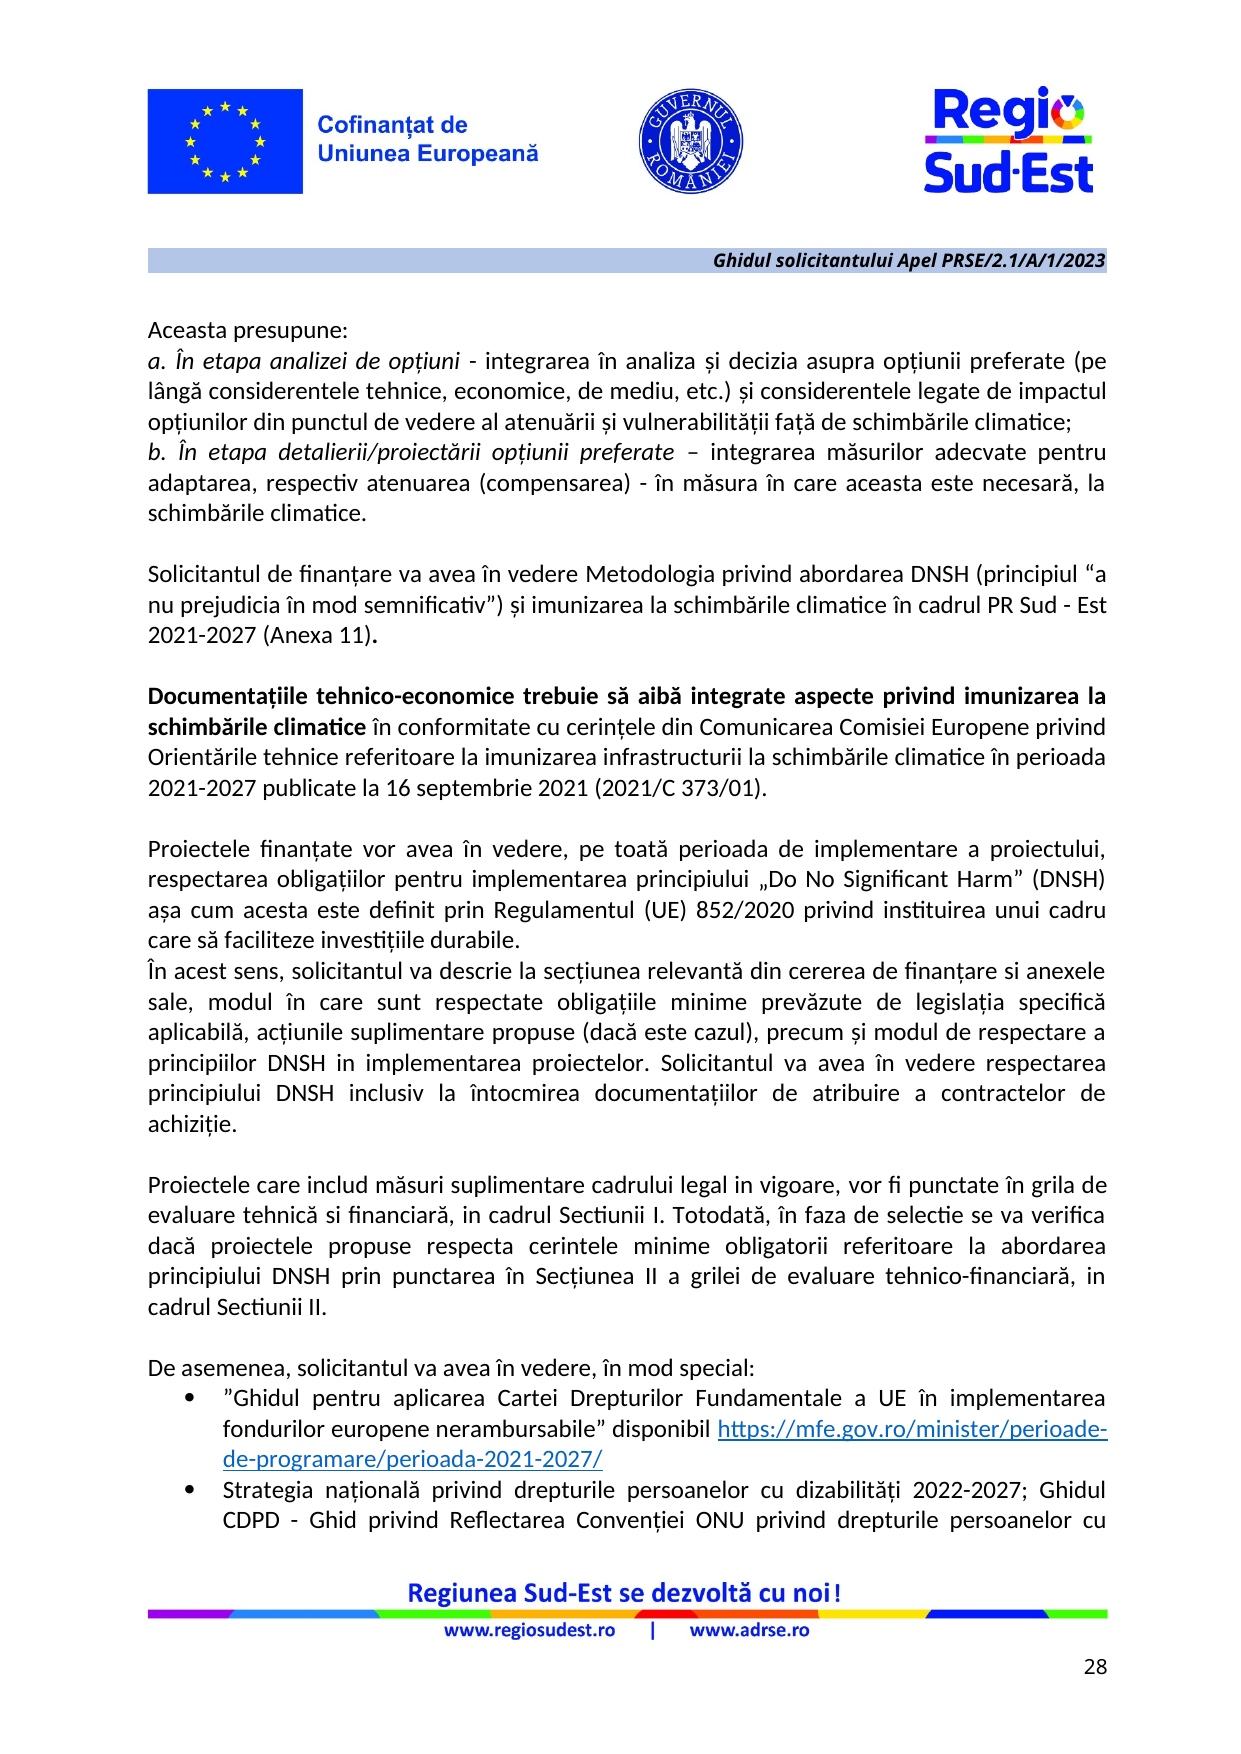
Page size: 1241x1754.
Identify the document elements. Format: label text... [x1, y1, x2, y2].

picture [147, 86, 1093, 195]
text b. În etapa detalierii/proiectării opțiunii preferate – integrarea măsurilor adecvate pentru adaptarea, respectiv atenuarea (compensarea) - în măsura în care aceasta este necesară, la schimbările climatice. [148, 436, 1107, 528]
text În acest sens, solicitantul va descrie la secțiunea relevantă din cererea de finanțare si anexele sale, modul în care sunt respectate obligațiile minime prevăzute de legislația specifică aplicabilă, acțiunile suplimentare propuse (dacă este cazul), precum și modul de respectare a principiilor DNSH in implementarea proiectelor. Solicitantul va avea în vedere respectarea principiului DNSH inclusiv la întocmirea documentațiilor de atribuire a contractelor de achiziție. [148, 955, 1107, 1138]
text Proiectele care includ măsuri suplimentare cadrului legal in vigoare, vor fi punctate în grila de evaluare tehnică si financiară, in cadrul Sectiunii I. Totodată, în faza de selectie se va verifica dacă proiectele propuse respecta cerintele minime obligatorii referitoare la abordarea principiului DNSH prin punctarea în Secțiunea II a grilei de evaluare tehnico-financiară, in cadrul Sectiunii II. [148, 1169, 1107, 1321]
text Aceasta presupune: [148, 314, 1107, 345]
text Documentațiile tehnico-economice trebuie să aibă integrate aspecte privind imunizarea la schimbările climatice în conformitate cu cerințele din Comunicarea Comisiei Europene privind Orientările tehnice referitoare la imunizarea infrastructurii la schimbările climatice în perioada 2021-2027 publicate la 16 septembrie 2021 (2021/C 373/01). [148, 681, 1107, 803]
text De asemenea, solicitantul va avea în vedere, în mod special: [148, 1352, 1107, 1382]
text Proiectele finanțate vor avea în vedere, pe toată perioada de implementare a proiectului, respectarea obligațiilor pentru implementarea principiului „Do No Significant Harm” (DNSH) așa cum acesta este definit prin Regulamentul (UE) 852/2020 privind instituirea unui cadru care să faciliteze investițiile durabile. [148, 833, 1107, 955]
text Solicitantul de finanțare va avea în vedere Metodologia privind abordarea DNSH (principiul “a nu prejudicia în mod semnificativ”) și imunizarea la schimbările climatice în cadrul PR Sud - Est 2021-2027 (Anexa 11). [148, 558, 1107, 650]
text a. În etapa analizei de opțiuni - integrarea în analiza şi decizia asupra opțiunii preferate (pe lângă considerentele tehnice, economice, de mediu, etc.) şi considerentele legate de impactul opțiunilor din punctul de vedere al atenuării şi vulnerabilității faţă de schimbările climatice; [148, 345, 1107, 436]
picture [147, 1582, 1108, 1640]
list ”Ghidul pentru aplicarea Cartei Drepturilor Fundamentale a UE în implementarea fondurilor europene nerambursabile” disponibil https://mfe.gov.ro/minister/perioade-de-programare/perioada-2021-2027/ [185, 1382, 1107, 1474]
